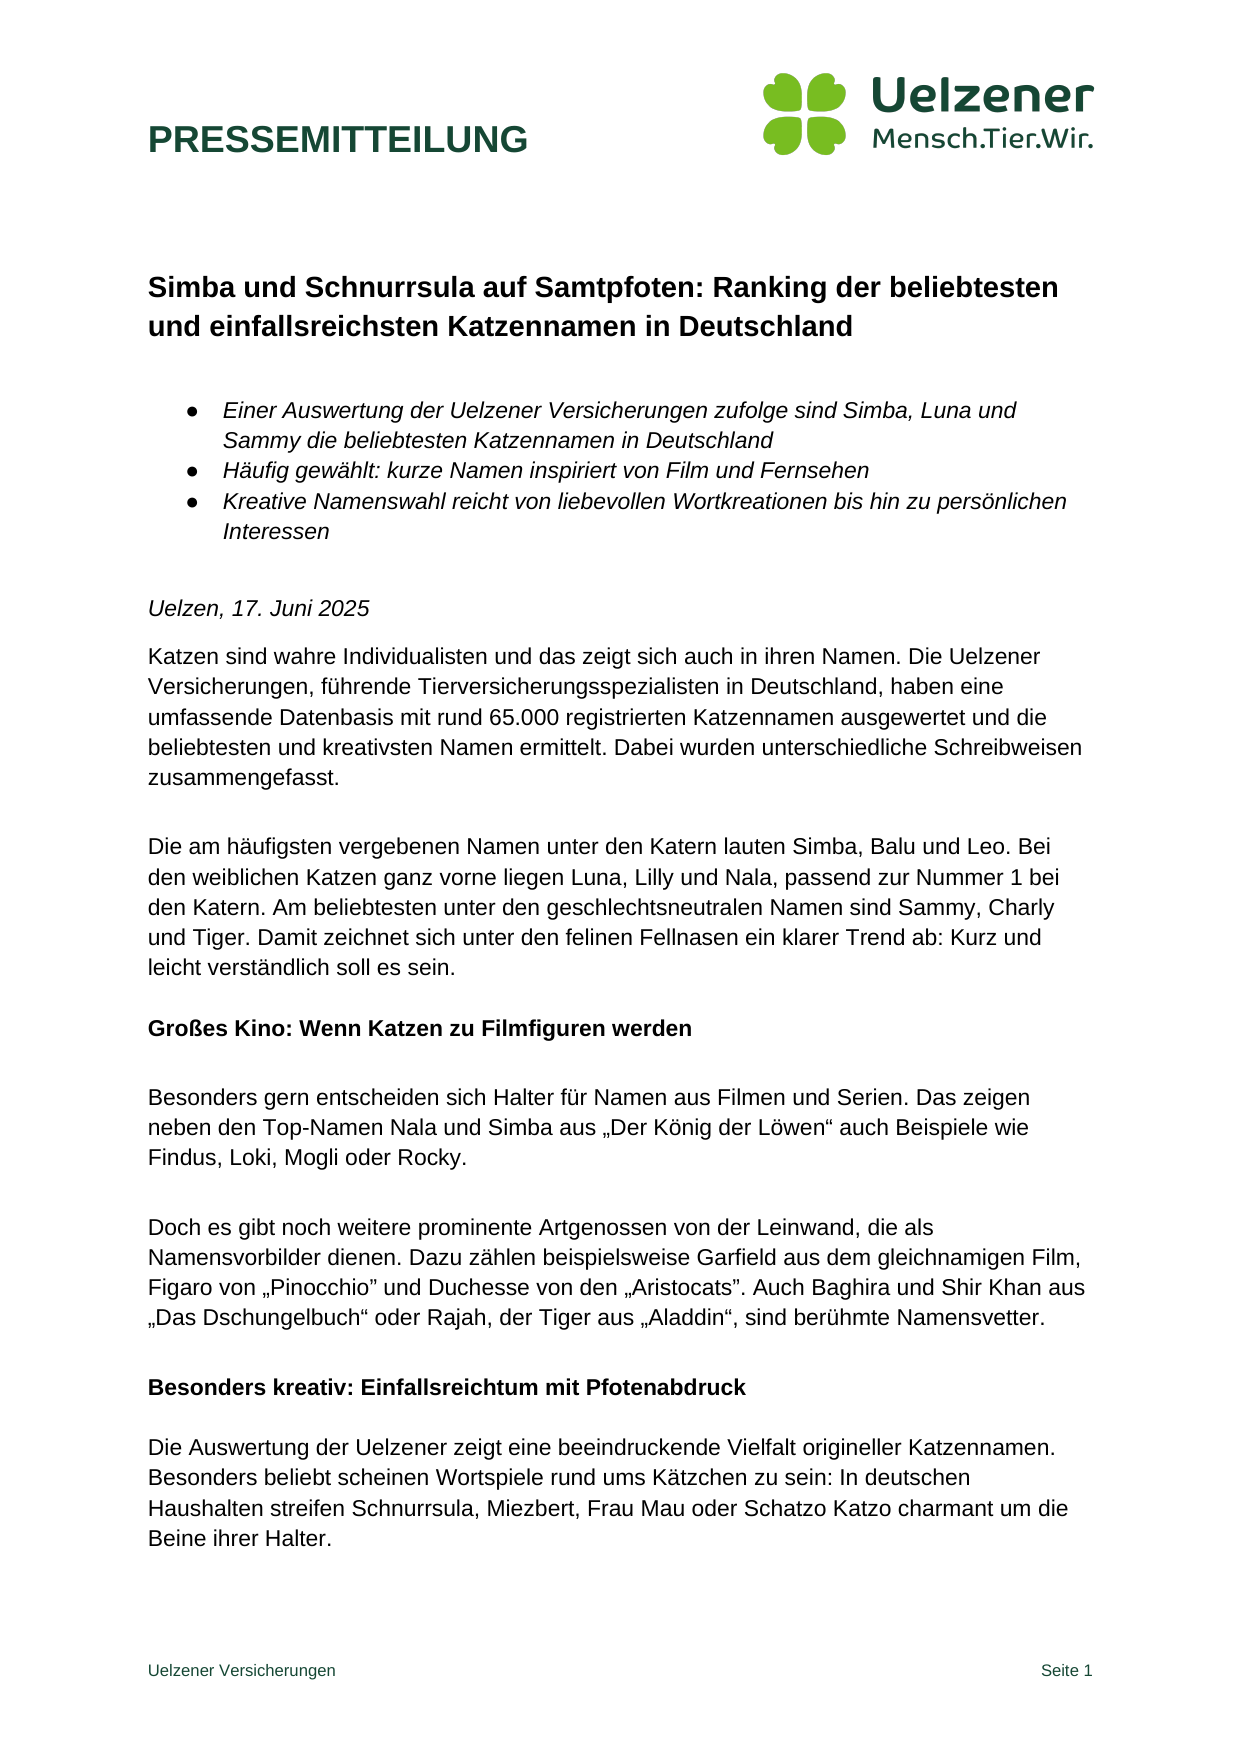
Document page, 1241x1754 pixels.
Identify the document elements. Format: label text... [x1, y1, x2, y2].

text Katzen sind wahre Individualisten und das zeigt sich auch in ihren Namen. Die Uelzener Versicherungen, führende Tierversicherungsspezialisten in Deutschland, haben eine umfassende Datenbasis mit rund 65.000 registrierten Katzennamen ausgewertet und die beliebtesten und kreativsten Namen ermittelt. Dabei wurden unterschiedliche Schreibweisen zusammengefasst. [148, 643, 1093, 790]
text Großes Kino: Wenn Katzen zu Filmfiguren werden [148, 1014, 1093, 1041]
text Simba und Schnurrsula auf Samtpfoten: Ranking der beliebtesten und einfallsreichsten Katzennamen in Deutschland [148, 270, 1093, 342]
text Besonders kreativ: Einfallsreichtum mit Pfotenabdruck [148, 1374, 1093, 1400]
list Häufig gewählt: kurze Namen inspiriert von Film und Fernsehen [185, 457, 1093, 484]
text Die Auswertung der Uelzener zeigt eine beeindruckende Vielfalt origineller Katzennamen. Besonders beliebt scheinen Wortspiele rund ums Kätzchen zu sein: In deutschen Haushalten streifen Schnurrsula, Miezbert, Frau Mau oder Schatzo Katzo charmant um die Beine ihrer Halter. [148, 1434, 1093, 1551]
text Die am häufigsten vergebenen Namen unter den Katern lauten Simba, Balu und Leo. Bei den weiblichen Katzen ganz vorne liegen Luna, Lilly und Nala, passend zur Nummer 1 bei den Katern. Am beliebtesten unter den geschlechtsneutralen Namen sind Sammy, Charly und Tiger. Damit zeichnet sich unter den felinen Fellnasen ein klarer Trend ab: Kurz und leicht verständlich soll es sein. [148, 833, 1093, 981]
text Besonders gern entscheiden sich Halter für Namen aus Filmen und Serien. Das zeigen neben den Top-Namen Nala und Simba aus „Der König der Löwen“ auch Beispiele wie Findus, Loki, Mogli oder Rocky. [148, 1084, 1093, 1171]
picture [725, 35, 1130, 193]
text Uelzen, 17. Juni 2025 [148, 595, 1093, 621]
list Kreative Namenswahl reicht von liebevollen Wortkreationen bis hin zu persönlichen Interessen [185, 488, 1093, 544]
list Einer Auswertung der Uelzener Versicherungen zufolge sind Simba, Luna und Sammy die beliebtesten Katzennamen in Deutschland [185, 397, 1093, 453]
text Doch es gibt noch weitere prominente Artgenossen von der Leinwand, die als Namensvorbilder dienen. Dazu zählen beispielsweise Garfield aus dem gleichnamigen Film, Figaro von „Pinocchio” und Duchesse von den „Aristocats”. Auch Baghira und Shir Khan aus „Das Dschungelbuch“ oder Rajah, der Tiger aus „Aladdin“, sind berühmte Namensvetter. [148, 1214, 1093, 1331]
